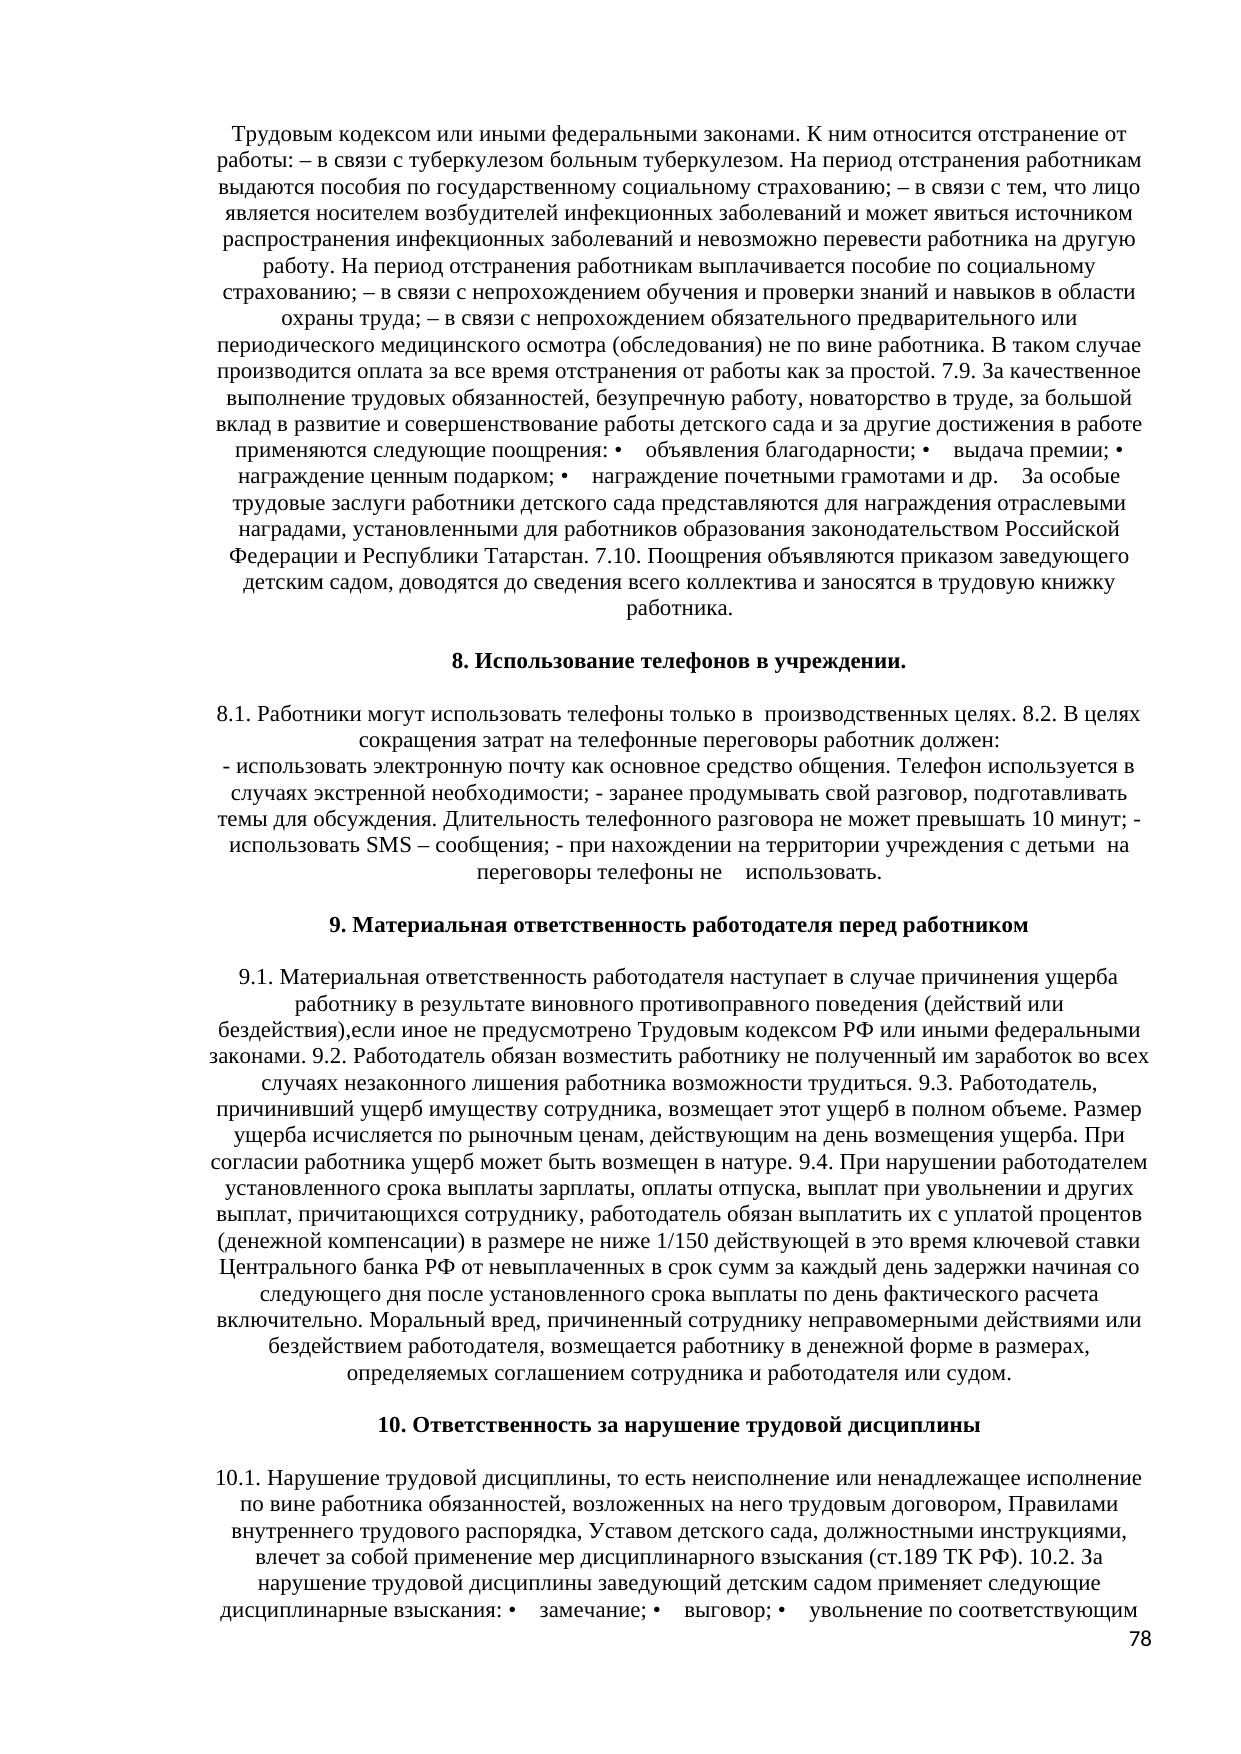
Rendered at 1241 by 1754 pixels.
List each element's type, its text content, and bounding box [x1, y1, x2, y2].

text 9. Материальная ответственность работодателя перед работником [207, 911, 1152, 937]
text 10. Ответственность за нарушение трудовой дисциплины [207, 1411, 1152, 1438]
text - использовать электронную почту как основное средство общения. Телефон используется в случаях экстренной необходимости; - заранее продумывать свой разговор, подготавливать темы для обсуждения. Длительность телефонного разговора не может превышать 10 минут; -использовать SMS – сообщения; - при нахождении на территории учреждения с детьми на переговоры телефоны не использовать. [207, 752, 1152, 884]
text 8.1. Работники могут использовать телефоны только в производственных целях. 8.2. В целях сокращения затрат на телефонные переговоры работник должен: [207, 700, 1152, 752]
text 8. Использование телефонов в учреждении. [207, 647, 1152, 673]
text 9.1. Материальная ответственность работодателя наступает в случае причинения ущерба работнику в результате виновного противоправного поведения (действий или бездействия),если иное не предусмотрено Трудовым кодексом РФ или иными федеральными законами. 9.2. Работодатель обязан возместить работнику не полученный им заработок во всех случаях незаконного лишения работника возможности трудиться. 9.3. Работодатель, причинивший ущерб имуществу сотрудника, возмещает этот ущерб в полном объеме. Размер ущерба исчисляется по рыночным ценам, действующим на день возмещения ущерба. При согласии работника ущерб может быть возмещен в натуре. 9.4. При нарушении работодателем установленного срока выплаты зарплаты, оплаты отпуска, выплат при увольнении и других выплат, причитающихся сотруднику, работодатель обязан выплатить их с уплатой процентов (денежной компенсации) в размере не ниже 1/150 действующей в это время ключевой ставки Центрального банка РФ от невыплаченных в срок сумм за каждый день задержки начиная со следующего дня после установленного срока выплаты по день фактического расчета включительно. Моральный вред, причиненный сотруднику неправомерными действиями или бездействием работодателя, возмещается работнику в денежной форме в размерах, определяемых соглашением сотрудника и работодателя или судом. [207, 963, 1152, 1385]
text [207, 1464, 1152, 1622]
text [207, 120, 1152, 621]
